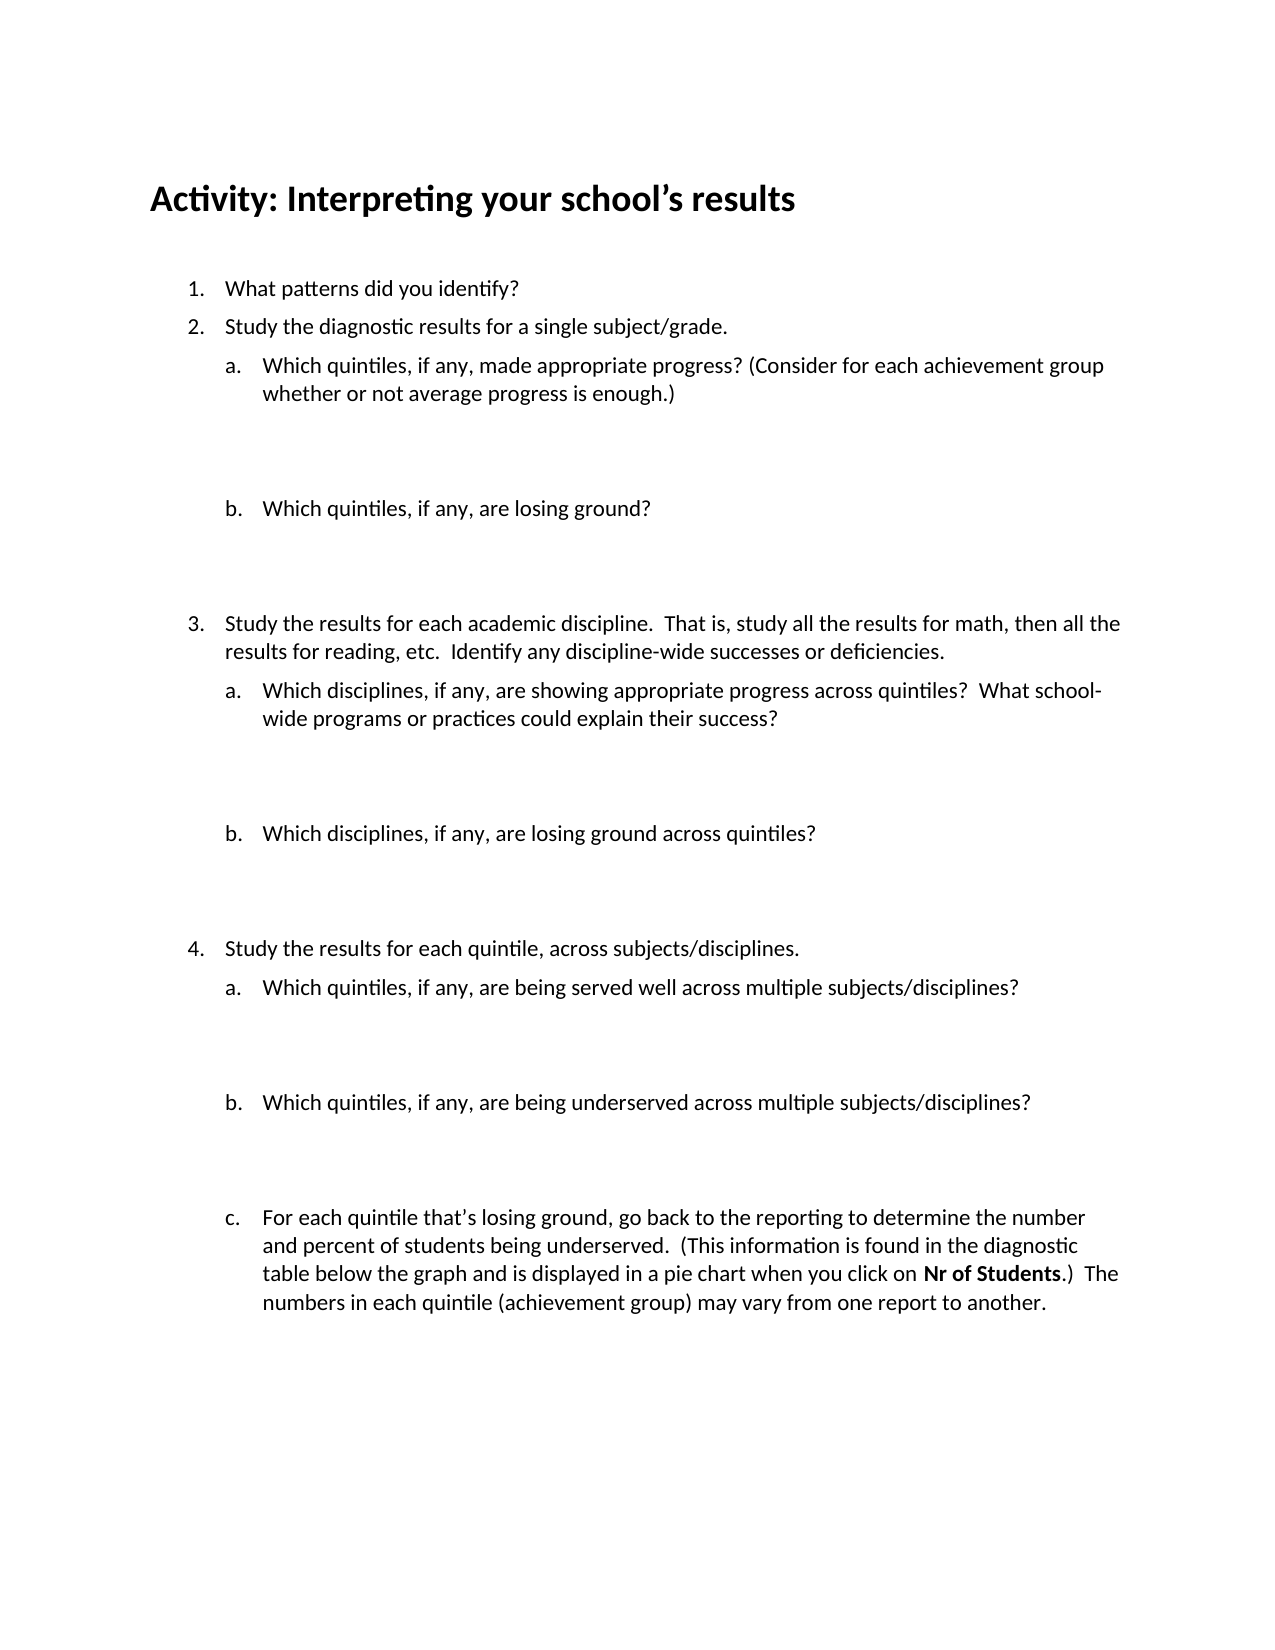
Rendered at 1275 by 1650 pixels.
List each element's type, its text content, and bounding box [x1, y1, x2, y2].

list Which quintiles, if any, made appropriate progress? (Consider for each achievement group whether or not average progress is enough.) [225, 351, 1125, 407]
list Which quintiles, if any, are losing ground? [225, 494, 1125, 522]
list Which disciplines, if any, are showing appropriate progress across quintiles? What school-wide programs or practices could explain their success? [225, 676, 1125, 732]
list Study the results for each academic discipline. That is, study all the results for math, then all the results for reading, etc. Identify any discipline-wide successes or deficiencies. [187, 609, 1125, 665]
list Which quintiles, if any, are being served well across multiple subjects/disciplines? [187, 973, 1125, 1001]
list Study the results for each quintile, across subjects/disciplines. [187, 934, 1125, 962]
list For each quintile that’s losing ground, go back to the reporting to determine the number and percent of students being underserved. (This information is found in the diagnostic table below the graph and is displayed in a pie chart when you click on Nr of Students.) The numbers in each quintile (achievement group) may vary from one report to another. [225, 1203, 1125, 1316]
list What patterns did you identify? [187, 274, 1125, 302]
list Which quintiles, if any, are being underserved across multiple subjects/disciplines? [187, 1088, 1125, 1116]
list Which disciplines, if any, are losing ground across quintiles? [187, 819, 1125, 847]
subtitle Activity: Interpreting your school’s results [150, 175, 1125, 221]
list Study the diagnostic results for a single subject/grade. [187, 312, 1125, 340]
